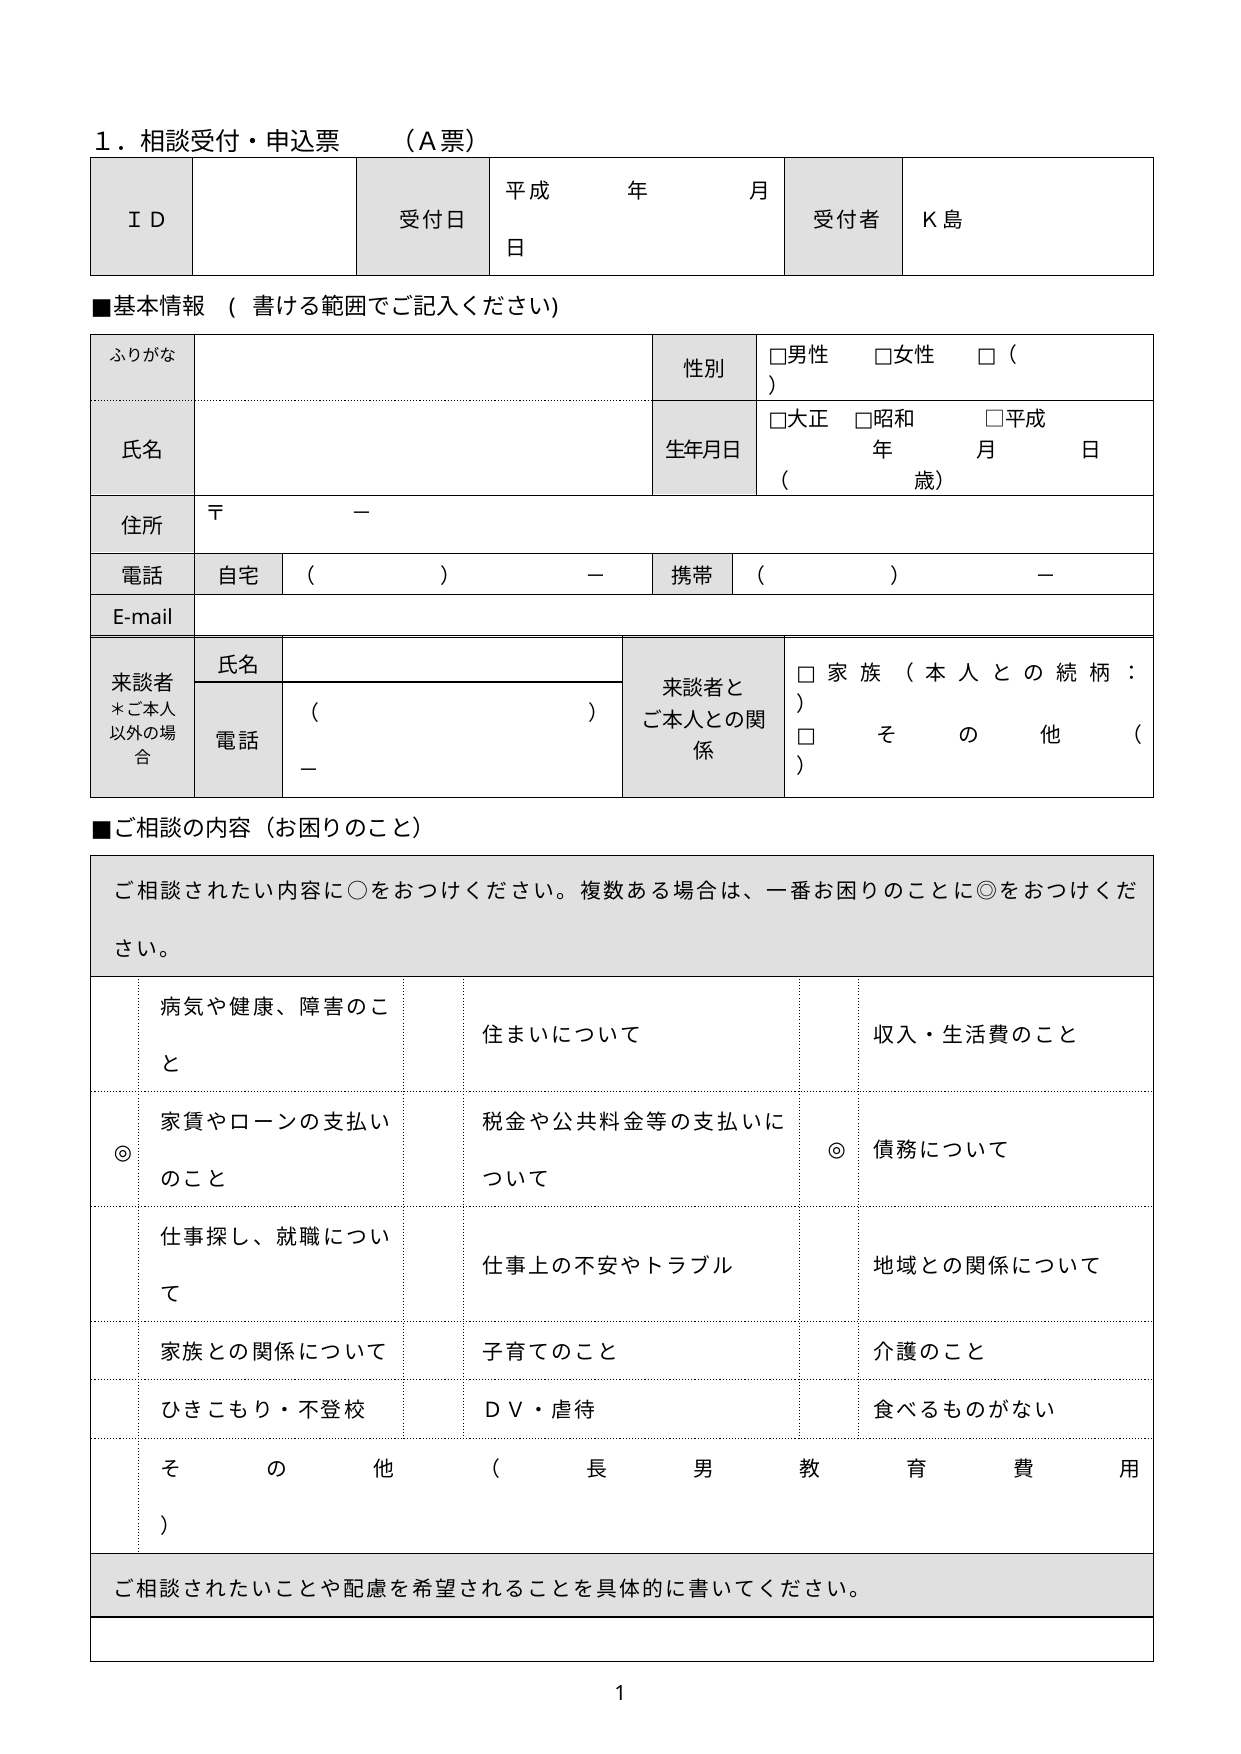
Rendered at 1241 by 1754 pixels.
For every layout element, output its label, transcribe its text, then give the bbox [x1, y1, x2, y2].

table_cell [195, 400, 652, 494]
table_cell [799, 1379, 858, 1437]
table_cell [404, 1206, 463, 1321]
table_header ご相談されたい内容に○をおつけください。複数ある場合は、一番お困りのことに◎をおつけください。 [91, 856, 1153, 976]
table_cell [799, 977, 858, 1091]
table_cell 税金や公共料金等の支払いについて [463, 1091, 799, 1206]
table_cell [91, 977, 138, 1091]
table_cell その他（長男教育費用 ） [138, 1438, 1153, 1553]
table_cell 債務について [858, 1091, 1153, 1206]
table_cell ひきこもり・不登校 [138, 1379, 404, 1437]
table_cell 生年月日 [653, 401, 756, 494]
table_cell [404, 977, 463, 1091]
table_cell [404, 1321, 463, 1379]
table_cell 仕事探し、就職について [138, 1206, 404, 1321]
table_cell 住まいについて [463, 977, 799, 1091]
table_cell □大正 □昭和 □平成 年 月 日 （ 歳） [757, 401, 1153, 494]
table_header [195, 335, 652, 400]
table_cell □家族（本人との続柄： ） □その他（ ） [785, 638, 1153, 797]
table_cell 収入・生活費のこと [858, 977, 1153, 1091]
table_cell （ ） － [283, 554, 652, 594]
table_cell 仕事上の不安やトラブル [463, 1206, 799, 1321]
table_header ふりがな [91, 335, 194, 400]
table_cell [799, 1321, 858, 1379]
table_cell 来談者 ＊ご本人 以外の場合 [91, 638, 194, 797]
table_cell 食べるものがない [858, 1379, 1153, 1437]
table_cell [404, 1091, 463, 1206]
table_header 受付者 [785, 158, 902, 275]
table_header [193, 158, 356, 275]
table_cell 携帯 [653, 554, 732, 594]
table_cell [91, 1438, 138, 1553]
table_cell 子育てのこと [463, 1321, 799, 1379]
table_cell 自宅 [195, 554, 282, 594]
table_cell （ ） － [733, 554, 1153, 594]
table_cell [91, 1206, 138, 1321]
table_cell ◎ [91, 1091, 138, 1206]
table_cell 来談者と ご本人との関係 [623, 638, 784, 797]
table_cell ご相談されたいことや配慮を希望されることを具体的に書いてください。 [91, 1554, 1153, 1616]
table_cell [91, 1321, 138, 1379]
text ■ご相談の内容（お困りのこと） [91, 798, 1149, 855]
text ■基本情報 (書ける範囲でご記入ください) [91, 276, 1149, 333]
table_header 平成 年 月 日 [490, 158, 784, 275]
table_cell 家賃やローンの支払いのこと [138, 1091, 404, 1206]
table_cell （ ） － [283, 683, 622, 797]
table_cell 氏名 [91, 400, 194, 494]
table_cell [283, 638, 622, 681]
table_cell 住所 [91, 496, 194, 552]
table_header 受付日 [357, 158, 489, 275]
table_header 性別 [653, 335, 756, 400]
table_cell [799, 1206, 858, 1321]
table_cell 〒 － [195, 496, 1153, 552]
table_cell 氏名 [195, 638, 282, 681]
table_header Ｋ島 [903, 158, 1153, 275]
table_cell E-mail [91, 595, 194, 635]
table_header ＩＤ [91, 158, 192, 275]
table_cell [91, 1379, 138, 1437]
table_cell [91, 1618, 1153, 1661]
table_cell 病気や健康、障害のこと [138, 977, 404, 1091]
table_cell [404, 1379, 463, 1437]
table_cell 電話 [195, 683, 282, 797]
table_cell 家族との関係について [138, 1321, 404, 1379]
table_cell ◎ [799, 1091, 858, 1206]
table_cell [195, 595, 1153, 635]
table_header □男性 □女性 □（ ） [757, 335, 1153, 400]
text １．相談受付・申込票 （Ａ票） [91, 121, 1149, 157]
table_cell 地域との関係について [858, 1206, 1153, 1321]
table_cell 介護のこと [858, 1321, 1153, 1379]
table_cell 電話 [91, 554, 194, 594]
table_cell ＤＶ・虐待 [463, 1379, 799, 1437]
